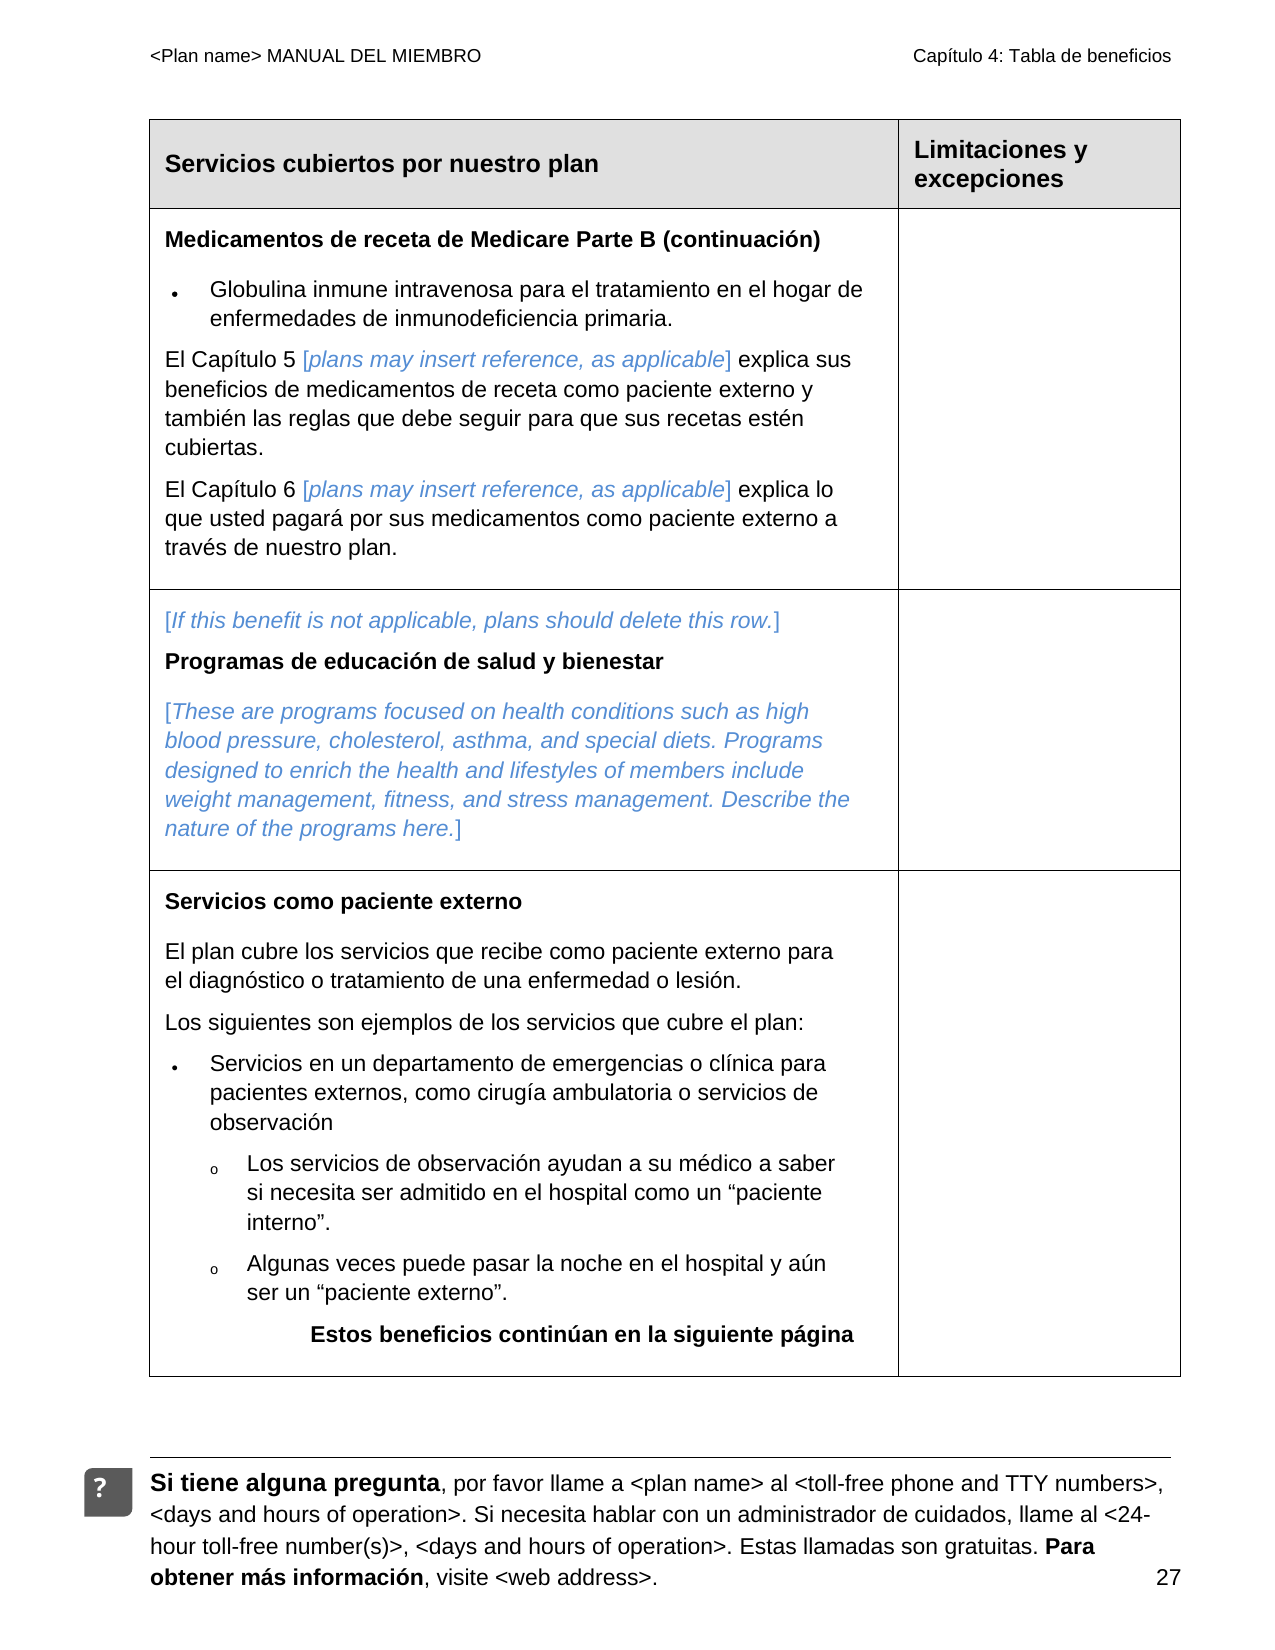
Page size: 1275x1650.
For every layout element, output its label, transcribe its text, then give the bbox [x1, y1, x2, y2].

table_cell [If this benefit is not applicable, plans should delete this row.] Programas de educación de salud y bienestar [These are programs focused on health conditions such as high blood pressure, cholesterol, asthma, and special diets. Programs designed to enrich the health and lifestyles of members include weight management, fitness, and stress management. Describe the nature of the programs here.] [150, 590, 898, 870]
table_cell [899, 209, 1180, 589]
table_header Limitaciones y excepciones [899, 120, 1180, 208]
table_cell [899, 590, 1180, 870]
table_cell Servicios como paciente externo El plan cubre los servicios que recibe como paciente externo para el diagnóstico o tratamiento de una enfermedad o lesión. Los siguientes son ejemplos de los servicios que cubre el plan: Servicios en un departamento de emergencias o clínica para pacientes externos, como cirugía ambulatoria o servicios de observación Los servicios de observación ayudan a su médico a saber si necesita ser admitido en el hospital como un “paciente interno”. Algunas veces puede pasar la noche en el hospital y aún ser un “paciente externo”. Estos beneficios continúan en la siguiente página [150, 871, 898, 1376]
table_cell [899, 871, 1180, 1376]
table_header Servicios cubiertos por nuestro plan [150, 120, 898, 208]
table_cell Medicamentos de receta de Medicare Parte B (continuación) Globulina inmune intravenosa para el tratamiento en el hogar de enfermedades de inmunodeficiencia primaria. El Capítulo 5 [plans may insert reference, as applicable] explica sus beneficios de medicamentos de receta como paciente externo y también las reglas que debe seguir para que sus recetas estén cubiertas. El Capítulo 6 [plans may insert reference, as applicable] explica lo que usted pagará por sus medicamentos como paciente externo a través de nuestro plan. [150, 209, 898, 589]
